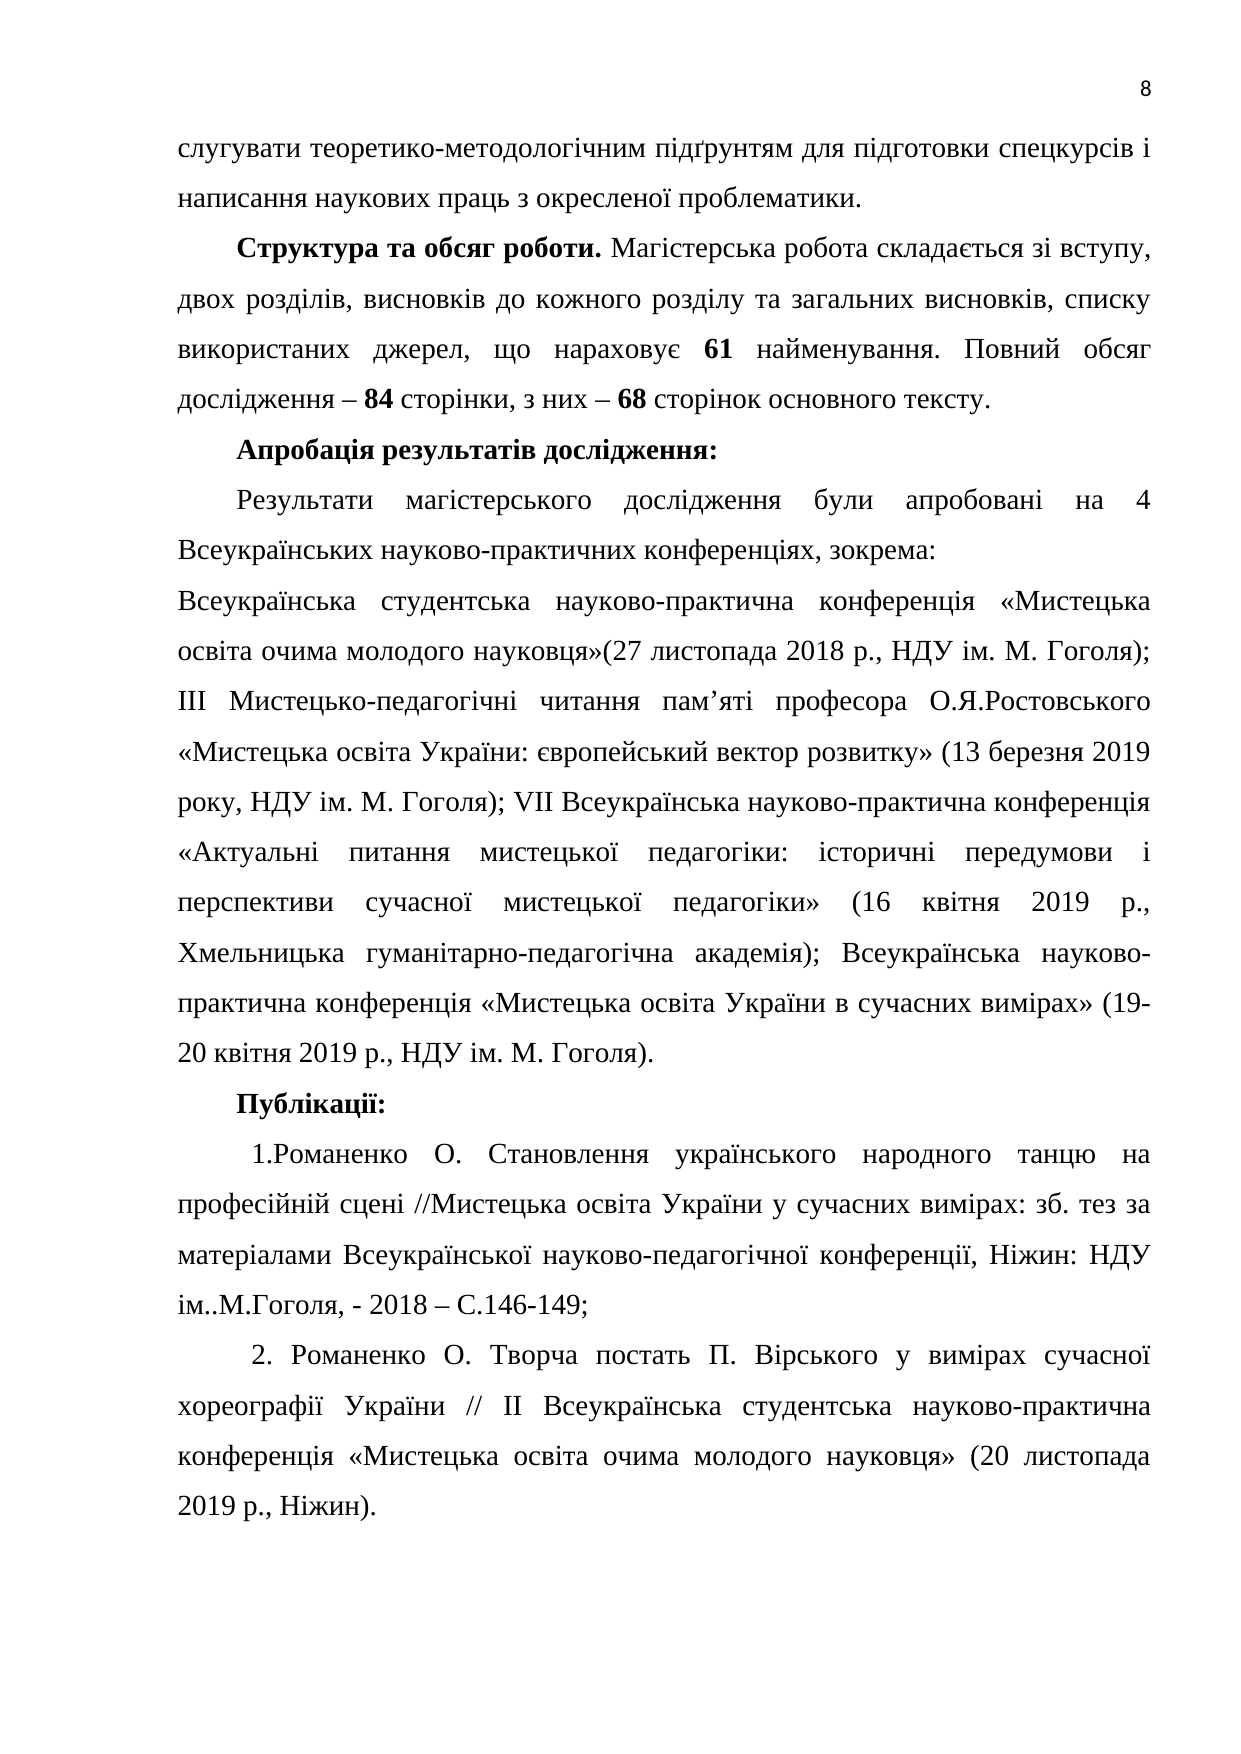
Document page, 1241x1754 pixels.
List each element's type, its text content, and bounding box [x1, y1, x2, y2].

text Результати магістерського дослідження були апробовані на 4 Всеукраїнських науково-практичних конференціях, зокрема: [177, 482, 1152, 566]
text Всеукраїнська студентська науково-практична конференція «Мистецька освіта очима молодого науковця»(27 листопада 2018 р., НДУ ім. М. Гоголя); III Мистецько-педагогічні читання пам’яті професора О.Я.Ростовського «Мистецька освіта України: європейський вектор розвитку» (13 березня 2019 року, НДУ ім. М. Гоголя); VII Всеукраїнська науково-практична конференція «Актуальні питання мистецької педагогіки: історичні передумови і перспективи сучасної мистецької педагогіки» (16 квітня 2019 р., Хмельницька гуманітарно-педагогічна академія); Всеукраїнська науково-практична конференція «Мистецька освіта України в сучасних вимірах» (19-20 квітня 2019 р., НДУ ім. М. Гоголя). [177, 583, 1152, 1069]
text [177, 130, 1152, 214]
text Апробація результатів дослідження: [177, 432, 1152, 465]
text Публікації: [177, 1086, 1152, 1119]
text 1.Романенко О. Становлення українського народного танцю на професійній сцені //Мистецька освіта України у сучасних вимірах: зб. тез за матеріалами Всеукраїнської науково-педагогічної конференції, Ніжин: НДУ ім..М.Гоголя, - 2018 – С.146-149; [177, 1136, 1152, 1321]
text 2. Романенко О. Творча постать П. Вірського у вимірах сучасної хореографії України // II Всеукраїнська студентська науково-практична конференція «Мистецька освіта очима молодого науковця» (20 листопада 2019 р., Ніжин). [177, 1337, 1152, 1522]
text Структура та обсяг роботи. Магістерська робота складається зі вступу, двох розділів, висновків до кожного розділу та загальних висновків, списку використаних джерел, що нараховує 61 найменування. Повний обсяг дослідження – 84 сторінки, з них – 68 сторінок основного тексту. [177, 231, 1152, 415]
